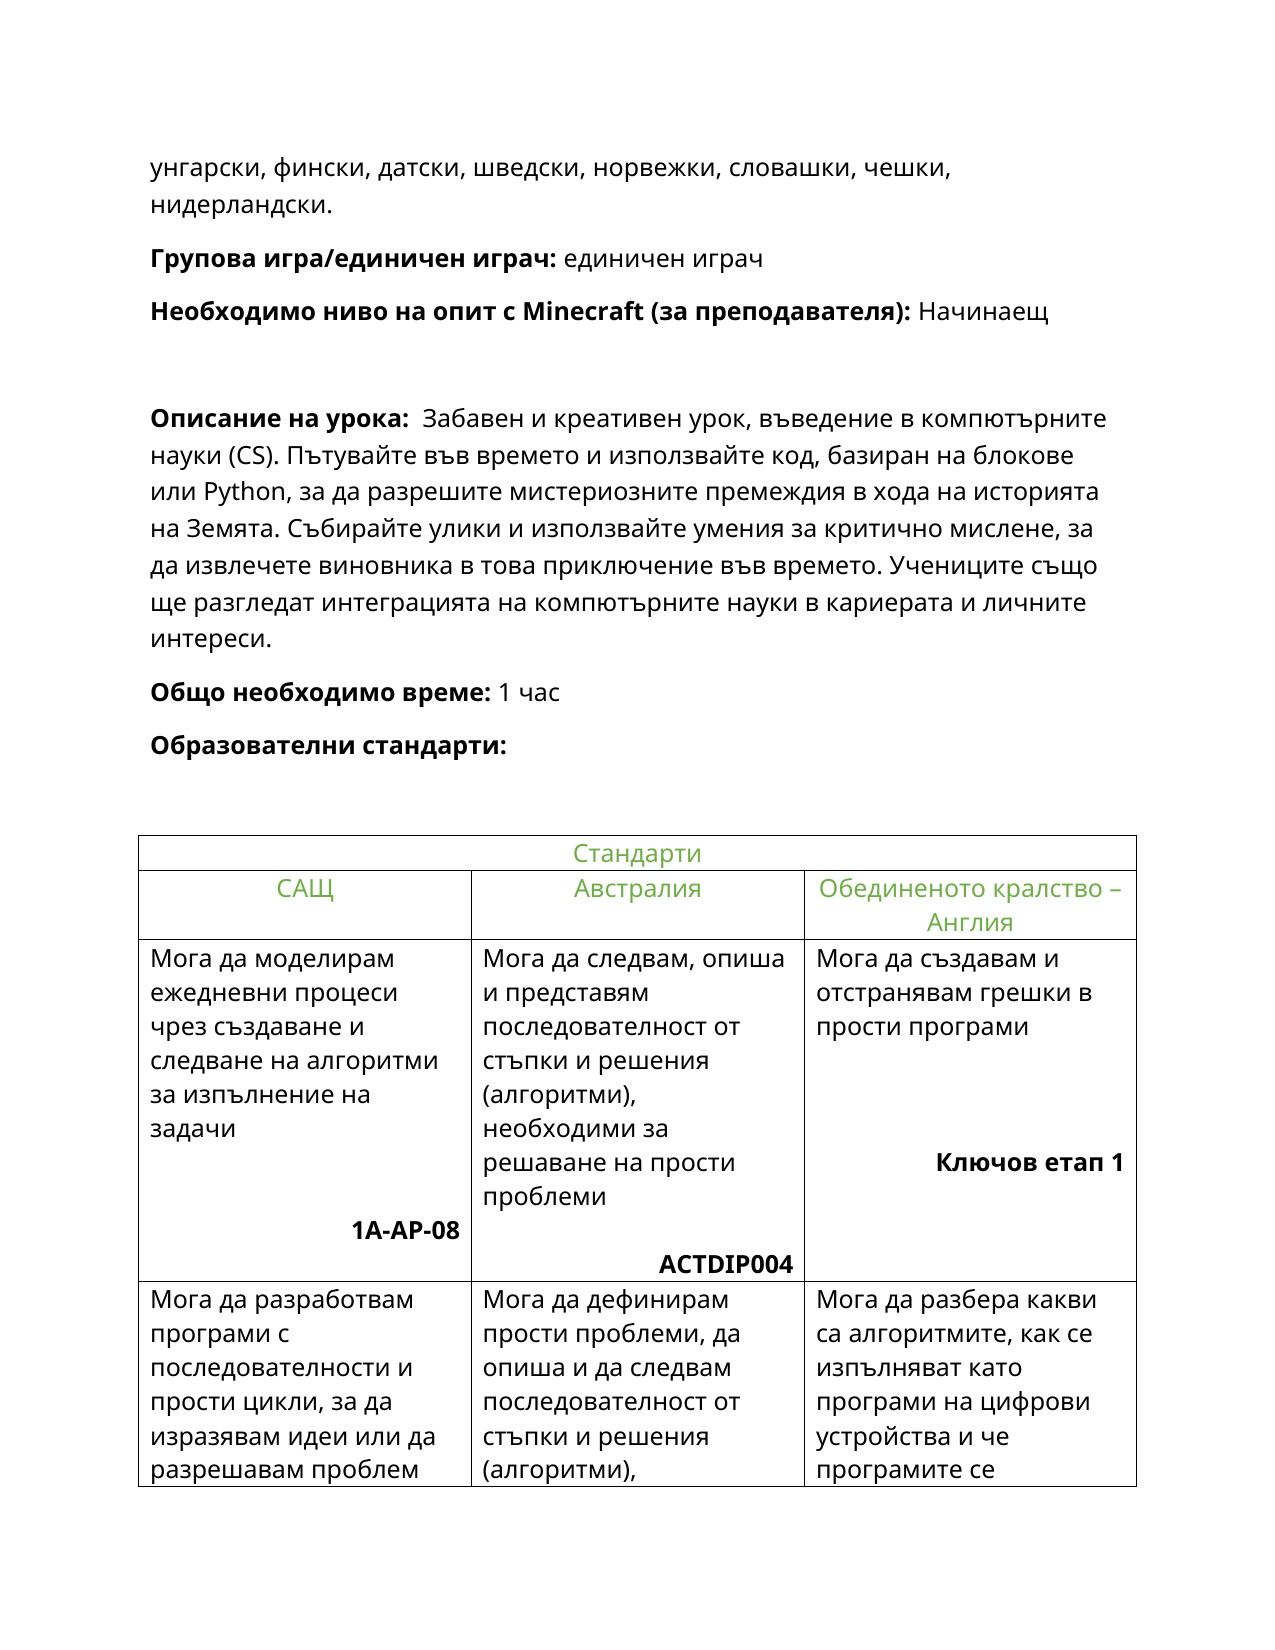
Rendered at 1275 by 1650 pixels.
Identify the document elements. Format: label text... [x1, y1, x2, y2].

text Необходимо ниво на опит с Minecraft (за преподавателя): Начинаещ [150, 294, 1125, 328]
text Групова игра/единичен играч: единичен играч [150, 240, 1125, 274]
table_header Стандарти [139, 836, 1136, 870]
table_cell Австралия [472, 871, 804, 939]
table_cell САЩ [139, 871, 471, 939]
text Образователни стандарти: [150, 728, 1125, 762]
table_cell Мога да създавам и отстранявам грешки в прости програми Ключов етап 1 [805, 940, 1136, 1281]
table_cell Обединеното кралство – Англия [805, 871, 1136, 939]
table_cell Мога да следвам, опиша и представям последователност от стъпки и решения (алгоритми), необходими за решаване на прости проблеми ACTDIP004 [472, 940, 804, 1281]
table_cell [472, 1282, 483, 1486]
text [150, 150, 1125, 221]
table_cell Мога да разработвам програми с последователности и прости цикли, за да изразявам идеи или да разрешавам проблем 1A-AP-10 [289, 1282, 471, 1486]
text Общо необходимо време: 1 час [150, 674, 1125, 709]
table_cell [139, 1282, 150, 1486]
text Описание на урока: Забавен и креативен урок, въведение в компютърните науки (CS). Пътувайте във времето и използвайте код, базиран на блокове или Python, за да разрешите мистериозните премеждия в хода на историята на Земята. Събирайте улики и използвайте умения за критично мислене, за да извлечете виновника в това приключение във времето. Учениците също ще разгледат интеграцията на компютърните науки в кариерата и личните интереси. [150, 401, 1125, 655]
table_cell Мога да моделирам ежедневни процеси чрез създаване и следване на алгоритми за изпълнение на задачи 1A-AP-08 [139, 940, 471, 1281]
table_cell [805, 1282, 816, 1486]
